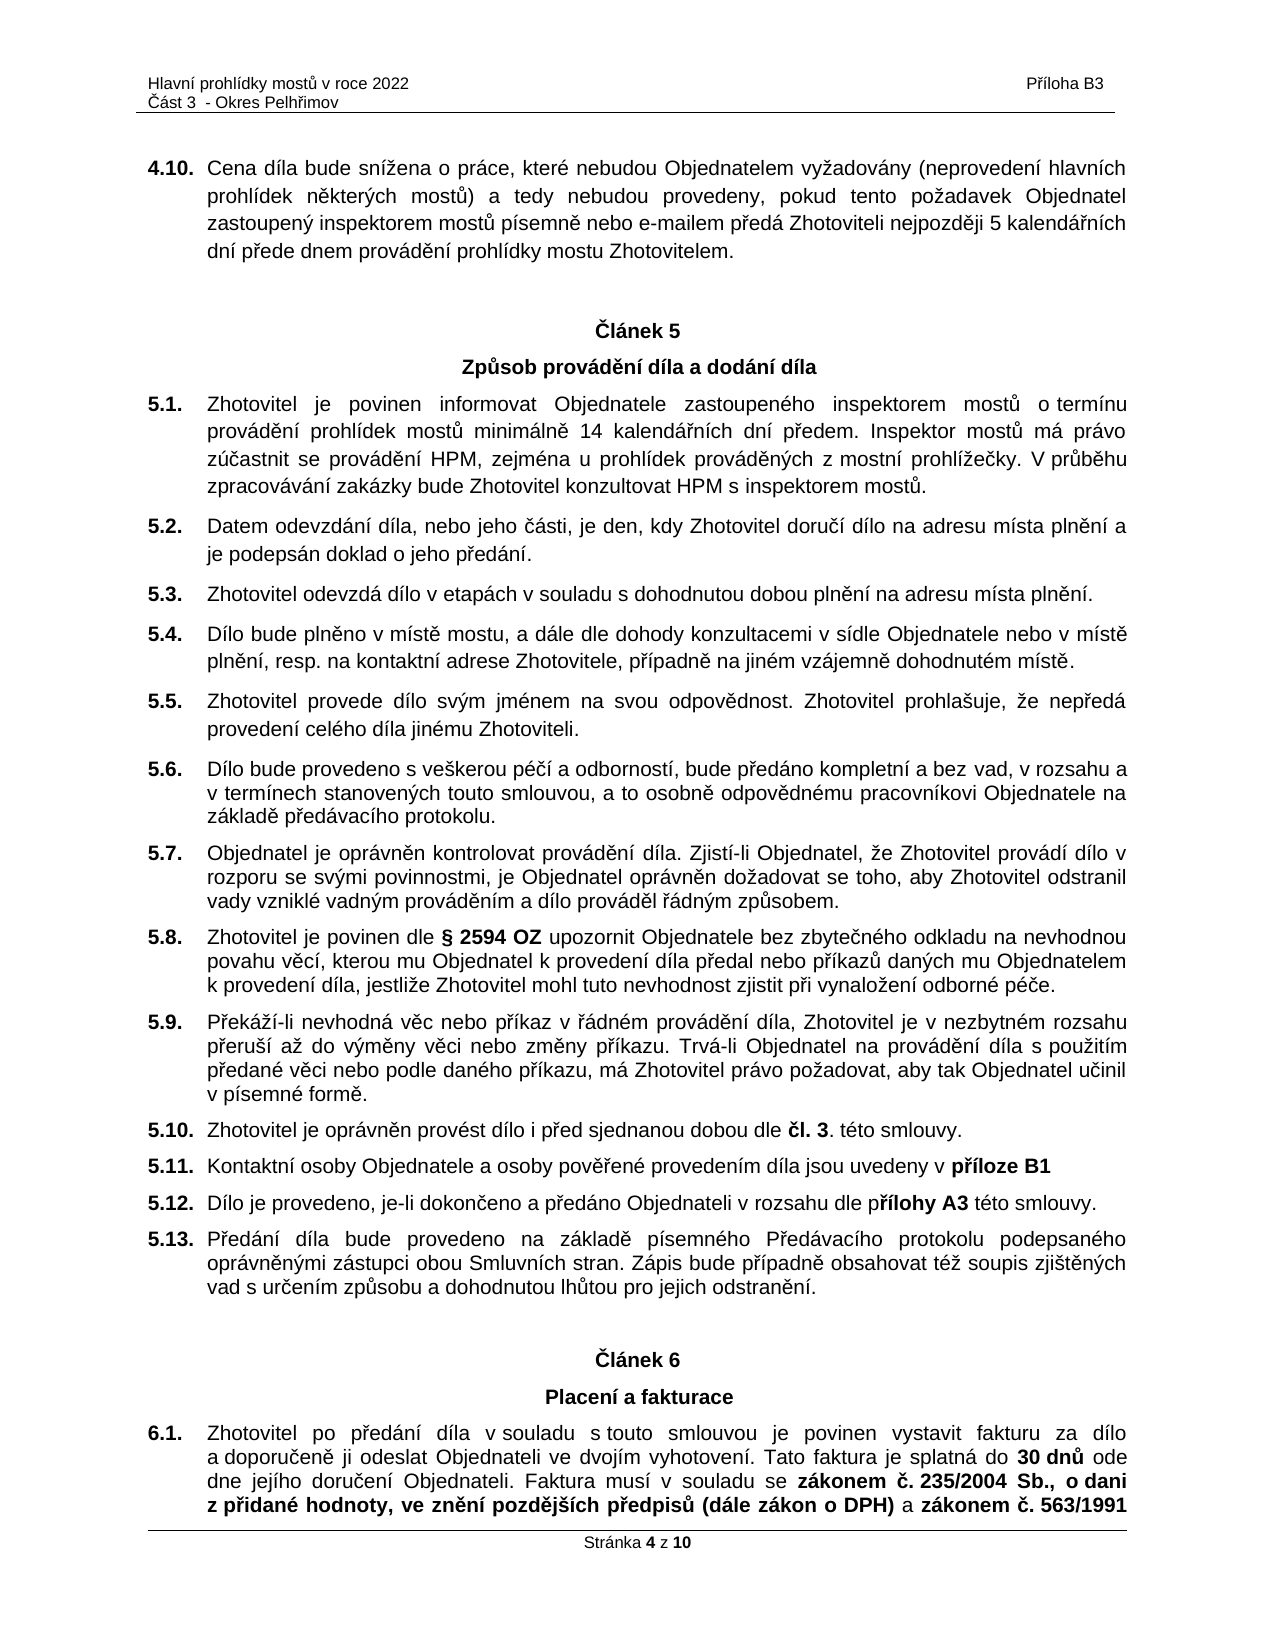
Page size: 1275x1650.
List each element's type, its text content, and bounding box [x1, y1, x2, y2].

list Zhotovitel je oprávněn provést dílo i před sjednanou dobou dle čl. 3. této smlouvy. [148, 1118, 1127, 1142]
list Způsob provádění díla a dodání díla [148, 355, 1131, 379]
list Předání díla bude provedeno na základě písemného Předávacího protokolu podepsaného oprávněnými zástupci obou Smluvních stran. Zápis bude případně obsahovat též soupis zjištěných vad s určením způsobu a dohodnutou lhůtou pro jejich odstranění. [148, 1227, 1127, 1299]
list Zhotovitel je povinen dle § 2594 OZ upozornit Objednatele bez zbytečného odkladu na nevhodnou povahu věcí, kterou mu Objednatel k provedení díla předal nebo příkazů daných mu Objednatelem k provedení díla, jestliže Zhotovitel mohl tuto nevhodnost zjistit při vynaložení odborné péče. [148, 925, 1127, 997]
list Dílo bude provedeno s veškerou péčí a odborností, bude předáno kompletní a bez vad, v rozsahu a v termínech stanovených touto smlouvou, a to osobně odpovědnému pracovníkovi Objednatele na základě předávacího protokolu. [148, 756, 1127, 828]
list Placení a fakturace [148, 1384, 1131, 1408]
list Kontaktní osoby Objednatele a osoby pověřené provedením díla jsou uvedeny v příloze B1 [148, 1154, 1127, 1178]
list Dílo je provedeno, je-li dokončeno a předáno Objednateli v rozsahu dle přílohy A3 této smlouvy. [148, 1191, 1127, 1215]
list Zhotovitel odevzdá dílo v etapách v souladu s dohodnutou dobou plnění na adresu místa plnění. [148, 581, 1127, 605]
list Překáží-li nevhodná věc nebo příkaz v řádném provádění díla, Zhotovitel je v nezbytném rozsahu přeruší až do výměny věci nebo změny příkazu. Trvá-li Objednatel na provádění díla s použitím předané věci nebo podle daného příkazu, má Zhotovitel právo požadovat, aby tak Objednatel učinil v písemné formě. [148, 1009, 1127, 1105]
list Článek 6 [148, 1348, 1127, 1372]
list Zhotovitel je povinen informovat Objednatele zastoupeného inspektorem mostů o termínu provádění prohlídek mostů minimálně 14 kalendářních dní předem. Inspektor mostů má právo zúčastnit se provádění HPM, zejména u prohlídek prováděných z mostní prohlížečky. V průběhu zpracovávání zakázky bude Zhotovitel konzultovat HPM s inspektorem mostů. [148, 391, 1127, 498]
list Objednatel je oprávněn kontrolovat provádění díla. Zjistí-li Objednatel, že Zhotovitel provádí dílo v rozporu se svými povinnostmi, je Objednatel oprávněn dožadovat se toho, aby Zhotovitel odstranil vady vzniklé vadným prováděním a dílo prováděl řádným způsobem. [148, 841, 1127, 913]
list Cena díla bude snížena o práce, které nebudou Objednatelem vyžadovány (neprovedení hlavních prohlídek některých mostů) a tedy nebudou provedeny, pokud tento požadavek Objednatel zastoupený inspektorem mostů písemně nebo e-mailem předá Zhotoviteli nejpozději 5 kalendářních dní přede dnem provádění prohlídky mostu Zhotovitelem. [148, 156, 1127, 262]
list Datem odevzdání díla, nebo jeho části, je den, kdy Zhotovitel doručí dílo na adresu místa plnění a je podepsán doklad o jeho předání. [148, 514, 1127, 565]
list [148, 1421, 1127, 1517]
list Dílo bude plněno v místě mostu, a dále dle dohody konzultacemi v sídle Objednatele nebo v místě plnění, resp. na kontaktní adrese Zhotovitele, případně na jiném vzájemně dohodnutém místě. [148, 621, 1127, 673]
list Článek 5 [148, 318, 1127, 342]
list Zhotovitel provede dílo svým jménem na svou odpovědnost. Zhotovitel prohlašuje, že nepředá provedení celého díla jinému Zhotoviteli. [148, 689, 1127, 740]
